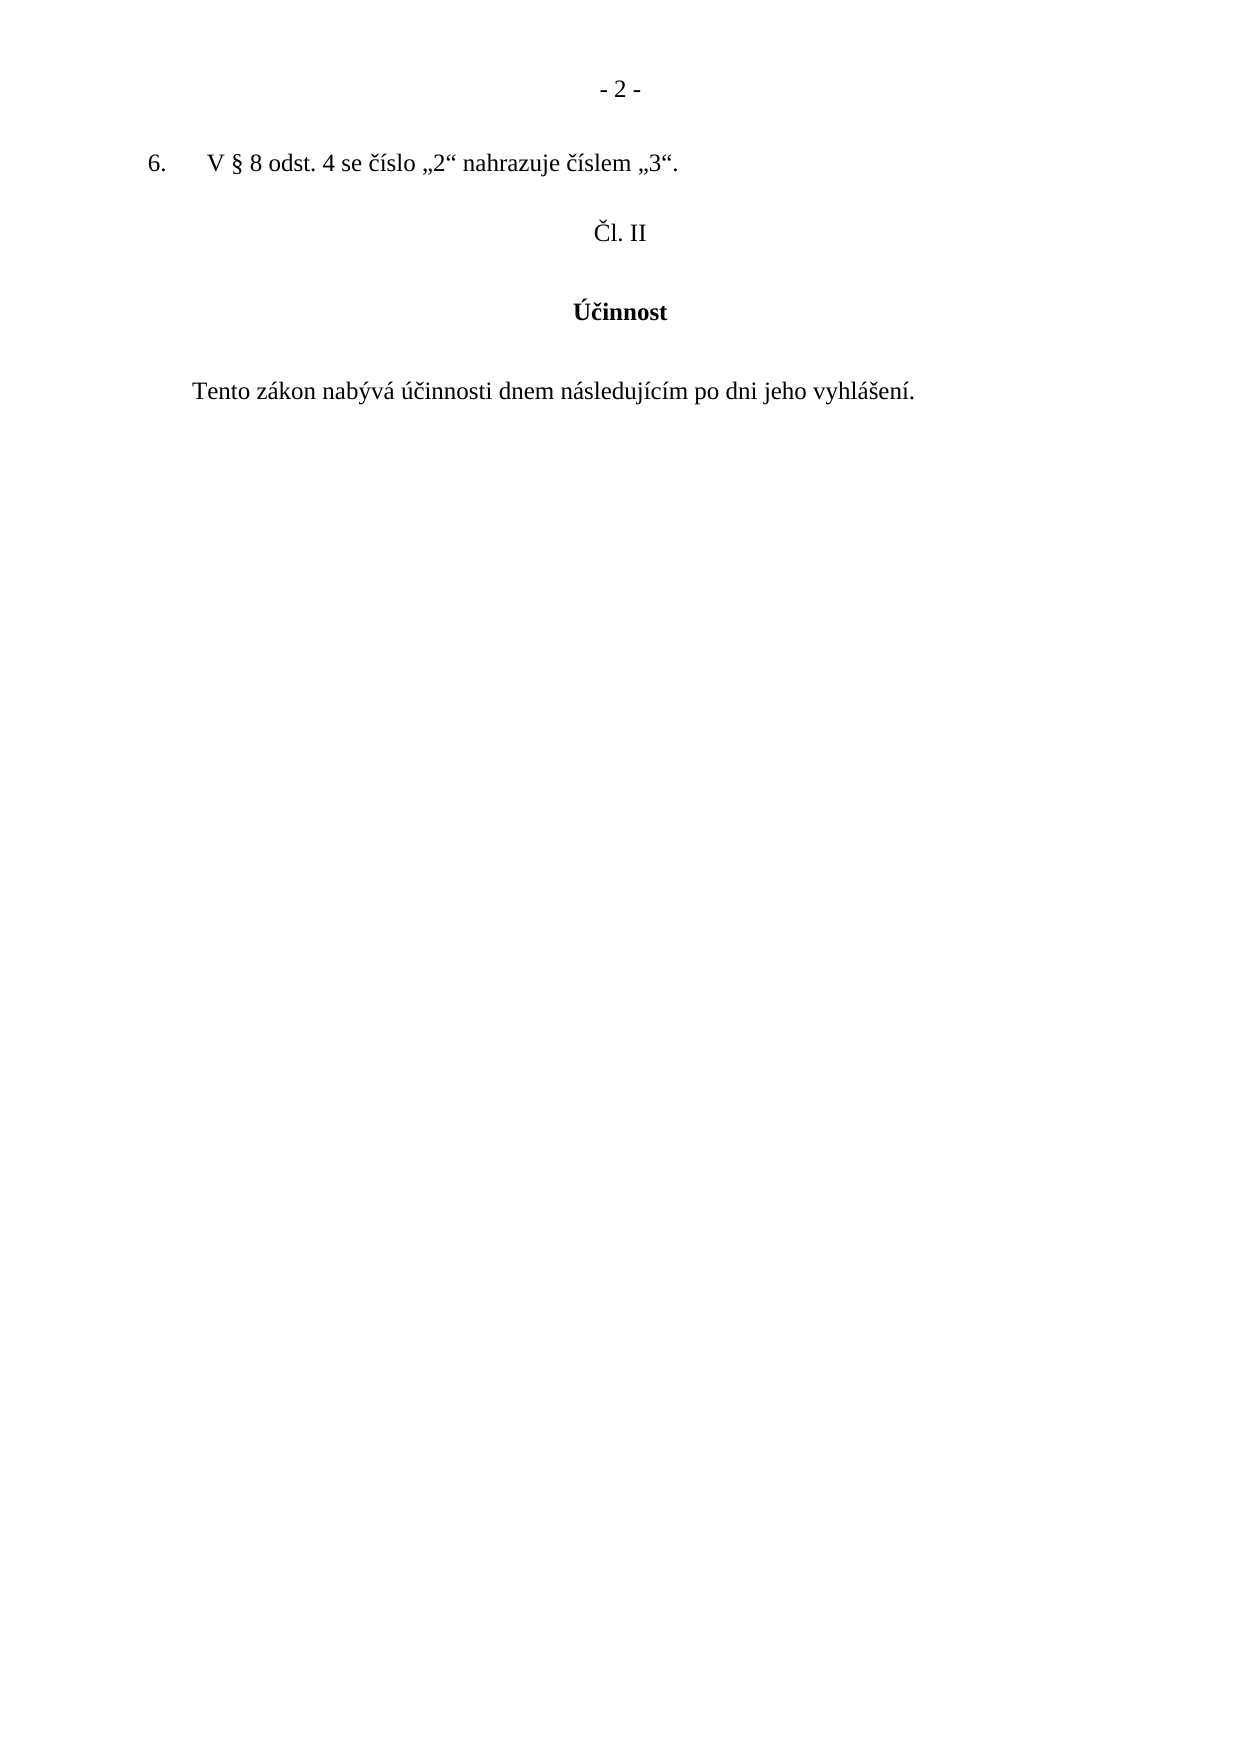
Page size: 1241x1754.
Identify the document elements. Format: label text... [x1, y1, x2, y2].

text Účinnost [148, 297, 1093, 326]
text V § 8 odst. 4 se číslo „2“ nahrazuje číslem „3“. [148, 148, 1093, 176]
text Čl. II [148, 218, 1093, 247]
text Tento zákon nabývá účinnosti dnem následujícím po dni jeho vyhlášení. [148, 376, 1093, 404]
